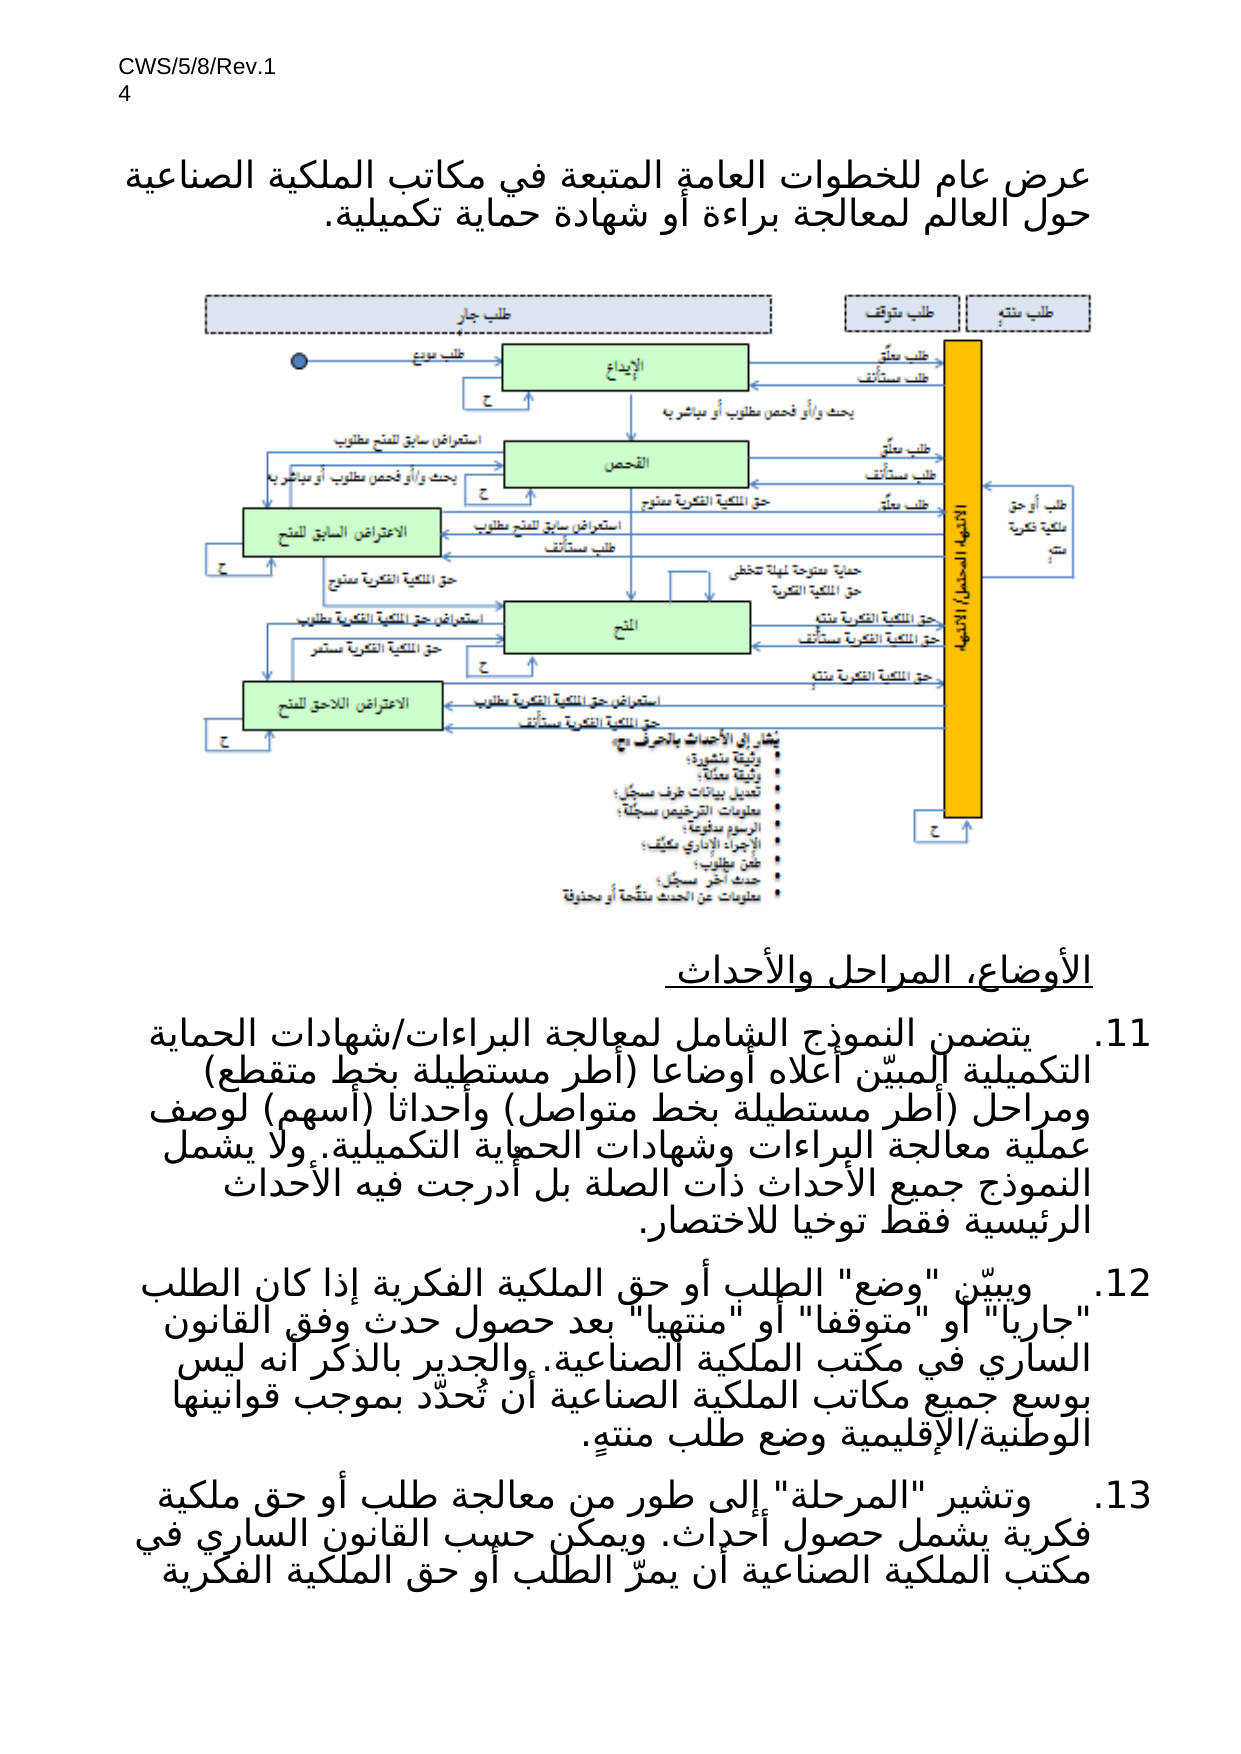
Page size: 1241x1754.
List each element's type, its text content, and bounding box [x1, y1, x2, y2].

picture [198, 258, 1093, 929]
text ويبيّن "وضع" الطلب أو حق الملكية الفكرية إذا كان الطلب "جاريا" أو "متوقفا" أو "منتهيا" بعد حصول حدث وفق القانون الساري في مكتب الملكية الصناعية. والجدير بالذكر أنه ليس بوسع جميع مكاتب الملكية الصناعية أن تُحدّد بموجب قوانينها الوطنية/الإقليمية وضع طلب منتهٍ. [118, 1266, 1092, 1454]
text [118, 1479, 1092, 1591]
text يتضمن النموذج الشامل لمعالجة البراءات/شهادات الحماية التكميلية المبيّن أعلاه أوضاعا (أطر مستطيلة بخط متقطع) ومراحل (أطر مستطيلة بخط متواصل) وأحداثا (أسهم) لوصف عملية معالجة البراءات وشهادات الحماية التكميلية. ولا يشمل النموذج جميع الأحداث ذات الصلة بل أُدرجت فيه الأحداث الرئيسية فقط توخيا للاختصار. [118, 1016, 1092, 1241]
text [118, 158, 1092, 233]
list الأوضاع، المراحل والأحداث [902, 954, 1092, 986]
list الأوضاع، المراحل والأحداث [846, 954, 935, 986]
list الأوضاع، المراحل والأحداث [118, 954, 846, 991]
